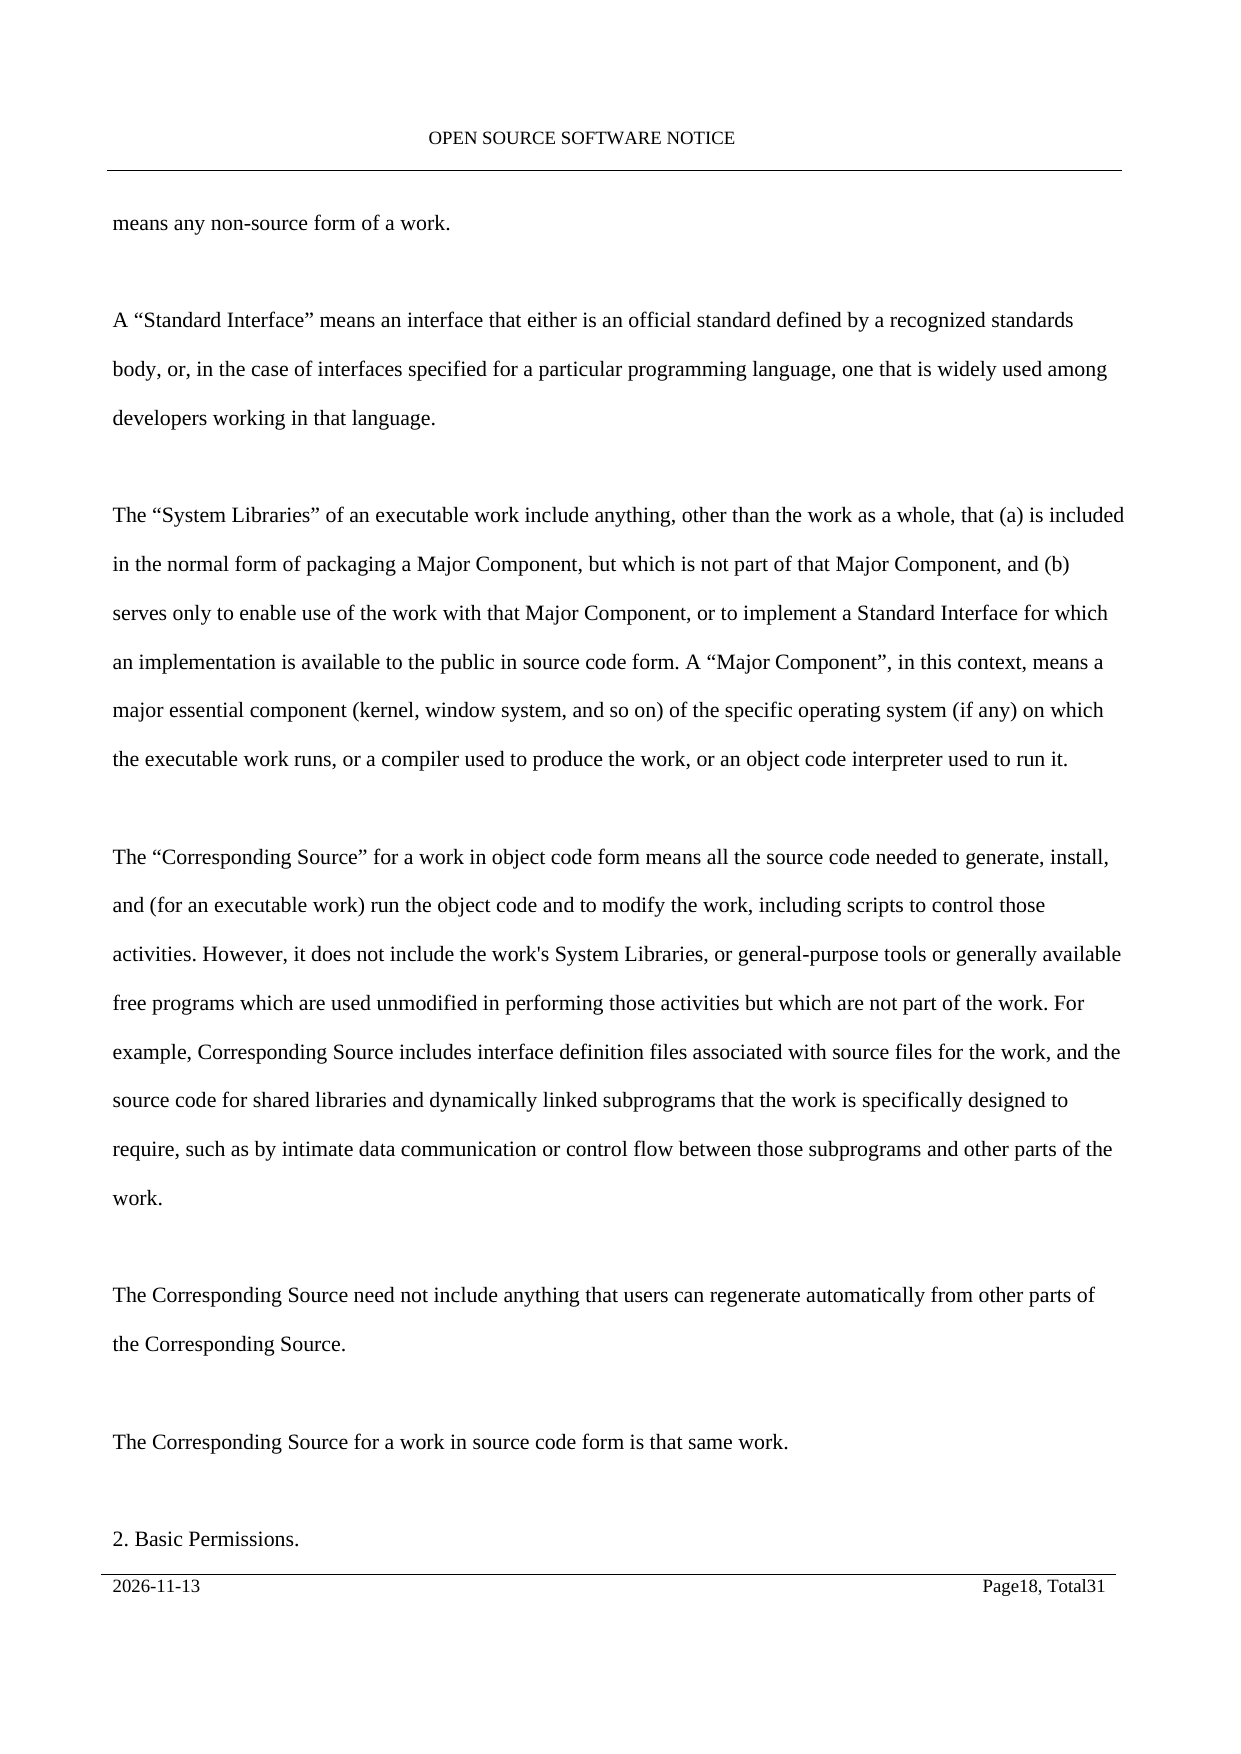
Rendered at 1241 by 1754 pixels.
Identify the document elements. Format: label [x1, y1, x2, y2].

text [112, 206, 1128, 1555]
